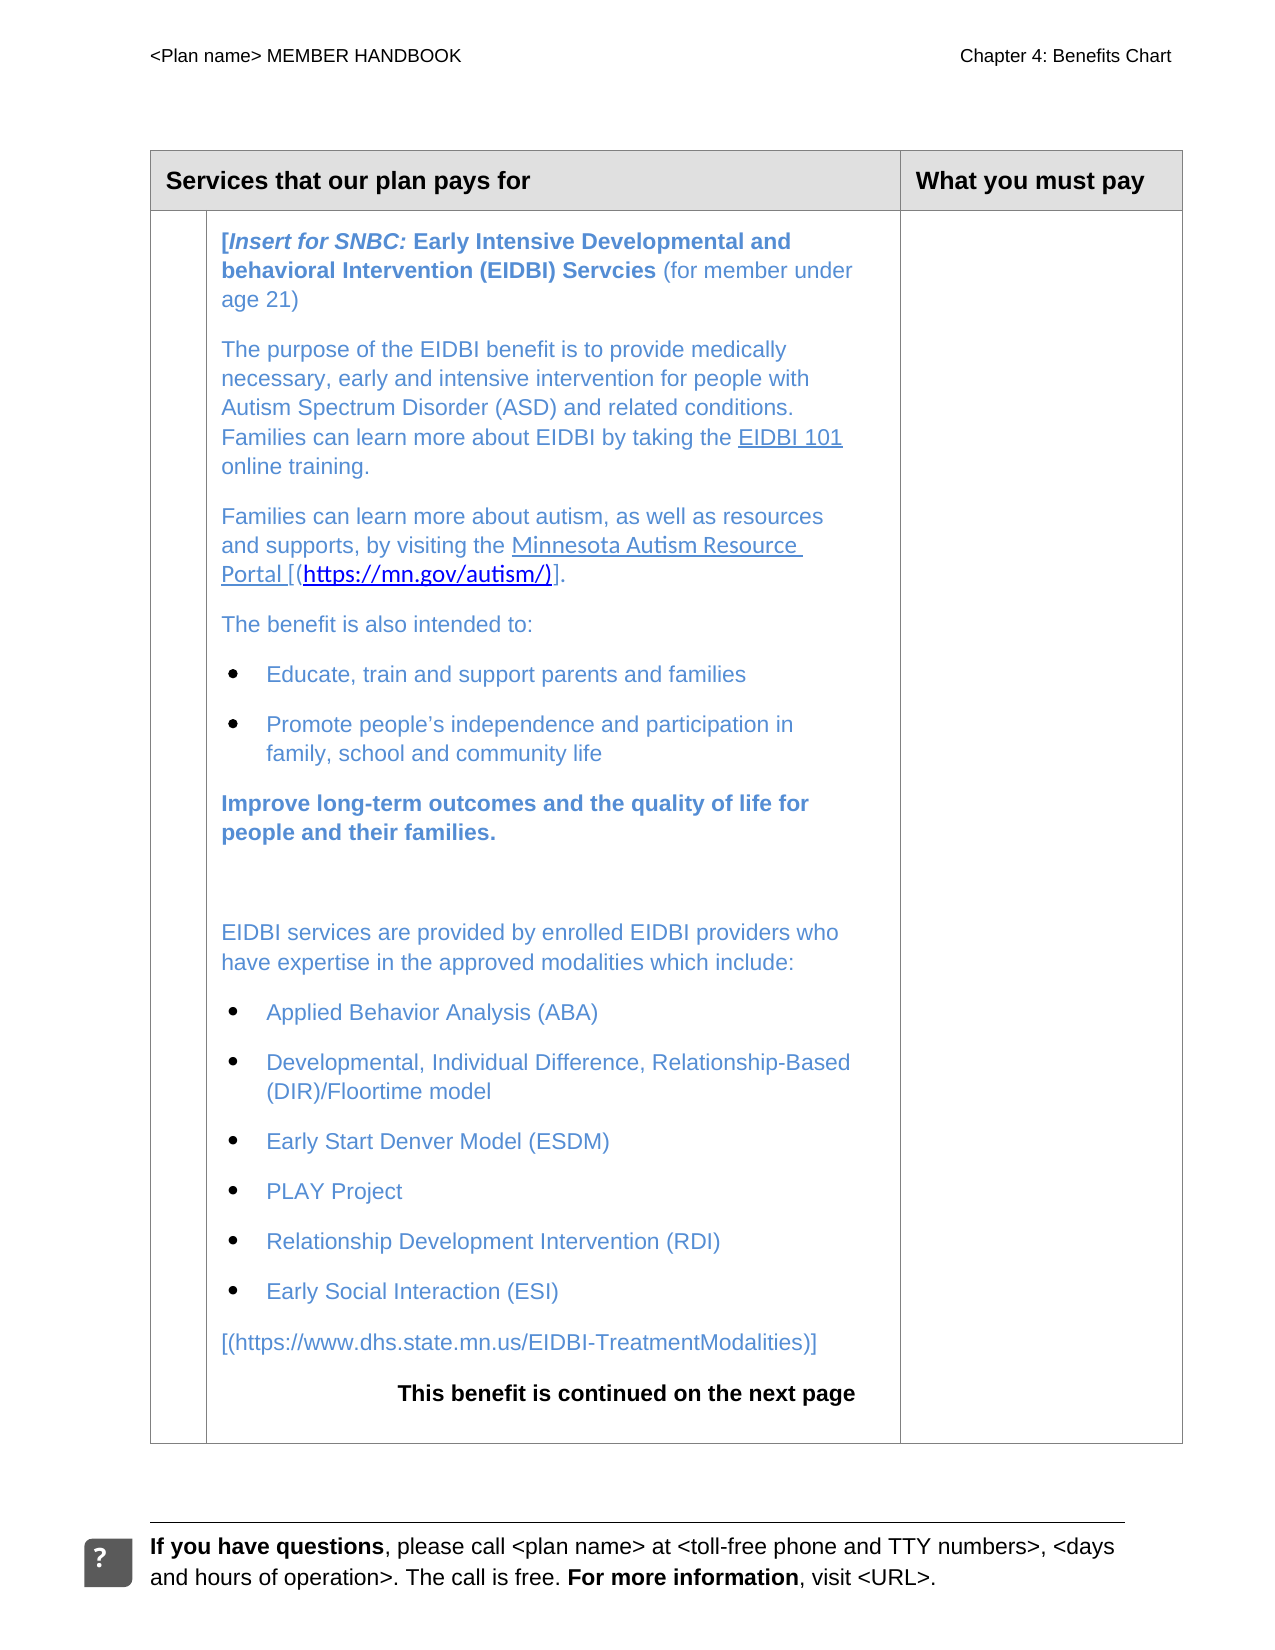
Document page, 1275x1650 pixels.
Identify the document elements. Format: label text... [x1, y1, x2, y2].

table_cell [151, 211, 206, 1443]
table_cell [Insert for SNBC: Early Intensive Developmental and behavioral Intervention (EIDBI) Servcies (for member under age 21) The purpose of the EIDBI benefit is to provide medically necessary, early and intensive intervention for people with Autism Spectrum Disorder (ASD) and related conditions. Families can learn more about EIDBI by taking the EIDBI 101 online training. Families can learn more about autism, as well as resources and supports, by visiting the Minnesota Autism Resource Portal [(https://mn.gov/autism/)]. The benefit is also intended to: Educate, train and support parents and families Promote people’s independence and participation in family, school and community life Improve long-term outcomes and the quality of life for people and their families. EIDBI services are provided by enrolled EIDBI providers who have expertise in the approved modalities which include: Applied Behavior Analysis (ABA) Developmental, Individual Difference, Relationship-Based (DIR)/Floortime model Early Start Denver Model (ESDM) PLAY Project Relationship Development Intervention (RDI) Early Social Interaction (ESI) [(https://www.dhs.state.mn.us/EIDBI-TreatmentModalities)] This benefit is continued on the next page [207, 211, 900, 1443]
table_cell [901, 211, 1182, 1443]
table_header Services that our plan pays for [151, 151, 900, 210]
table_header What you must pay [901, 151, 1182, 210]
